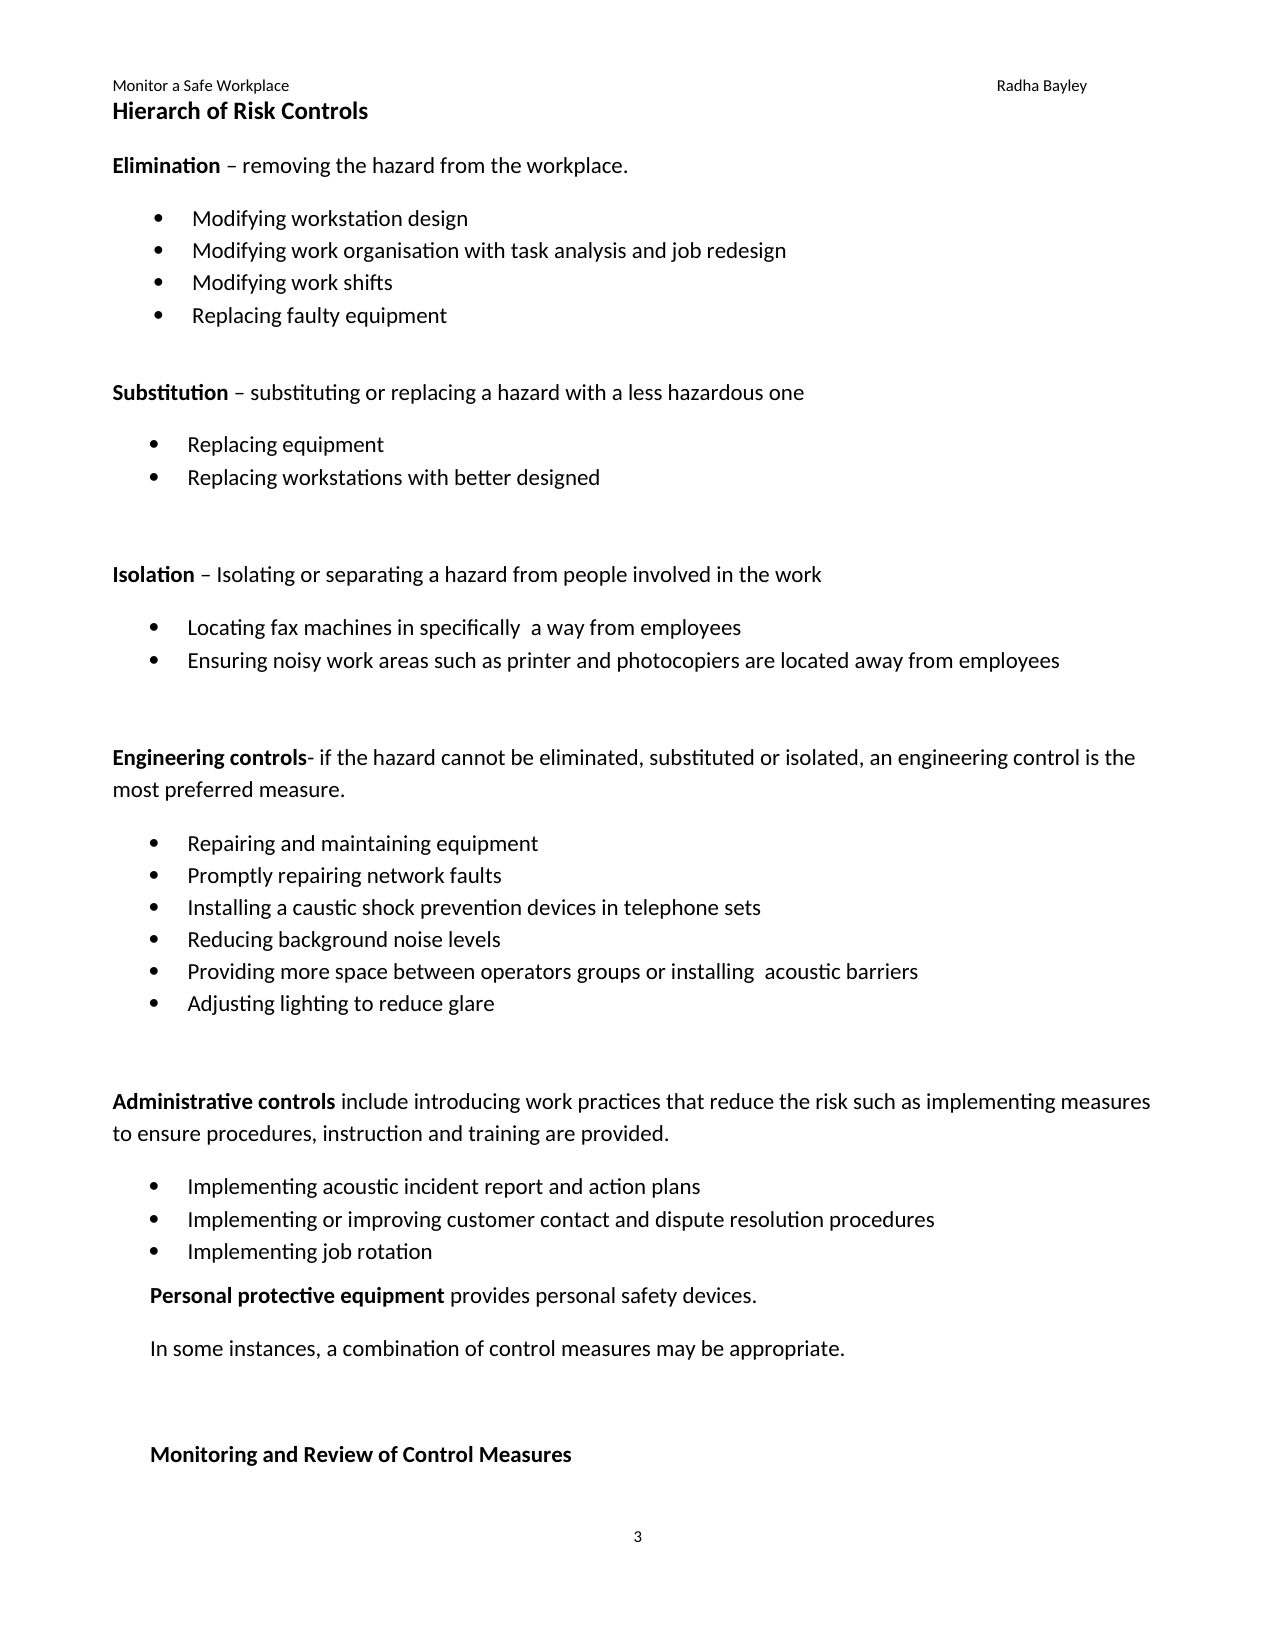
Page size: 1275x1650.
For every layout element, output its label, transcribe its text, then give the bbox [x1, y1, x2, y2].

text Administrative controls include introducing work practices that reduce the risk such as implementing measures to ensure procedures, instruction and training are provided. [112, 1087, 1163, 1147]
text Isolation – Isolating or separating a hazard from people involved in the work [112, 561, 1163, 588]
list Locating fax machines in specifically a way from employees [150, 613, 1163, 642]
list Ensuring noisy work areas such as printer and photocopiers are located away from employees [150, 646, 1163, 674]
list Providing more space between operators groups or installing acoustic barriers [150, 957, 1163, 985]
text Substitution – substituting or replacing a hazard with a less hazardous one [112, 378, 1163, 406]
text Hierarch of Risk Controls [112, 95, 1163, 126]
list Adjusting lighting to reduce glare [150, 989, 1163, 1018]
list Reducing background noise levels [150, 925, 1163, 953]
list Replacing faulty equipment [154, 301, 1163, 329]
list Repairing and maintaining equipment [150, 829, 1163, 857]
list Replacing equipment [150, 431, 1163, 459]
list Implementing acoustic incident report and action plans [150, 1172, 1163, 1201]
text Elimination – removing the hazard from the workplace. [112, 151, 1163, 179]
text In some instances, a combination of control measures may be appropriate. [150, 1334, 1163, 1363]
text Engineering controls- if the hazard cannot be eliminated, substituted or isolated, an engineering control is the most preferred measure. [112, 743, 1163, 804]
list Replacing workstations with better designed [150, 463, 1163, 491]
list Installing a caustic shock prevention devices in telephone sets [150, 893, 1163, 921]
list Promptly repairing network faults [150, 861, 1163, 889]
list Modifying workstation design [154, 204, 1163, 232]
text Personal protective equipment provides personal safety devices. [150, 1282, 1163, 1309]
list Implementing job rotation [150, 1237, 1163, 1265]
text Monitoring and Review of Control Measures [150, 1441, 1163, 1469]
list Modifying work organisation with task analysis and job redesign [154, 236, 1163, 264]
list Modifying work shifts [154, 268, 1163, 297]
list Implementing or improving customer contact and dispute resolution procedures [150, 1205, 1163, 1233]
